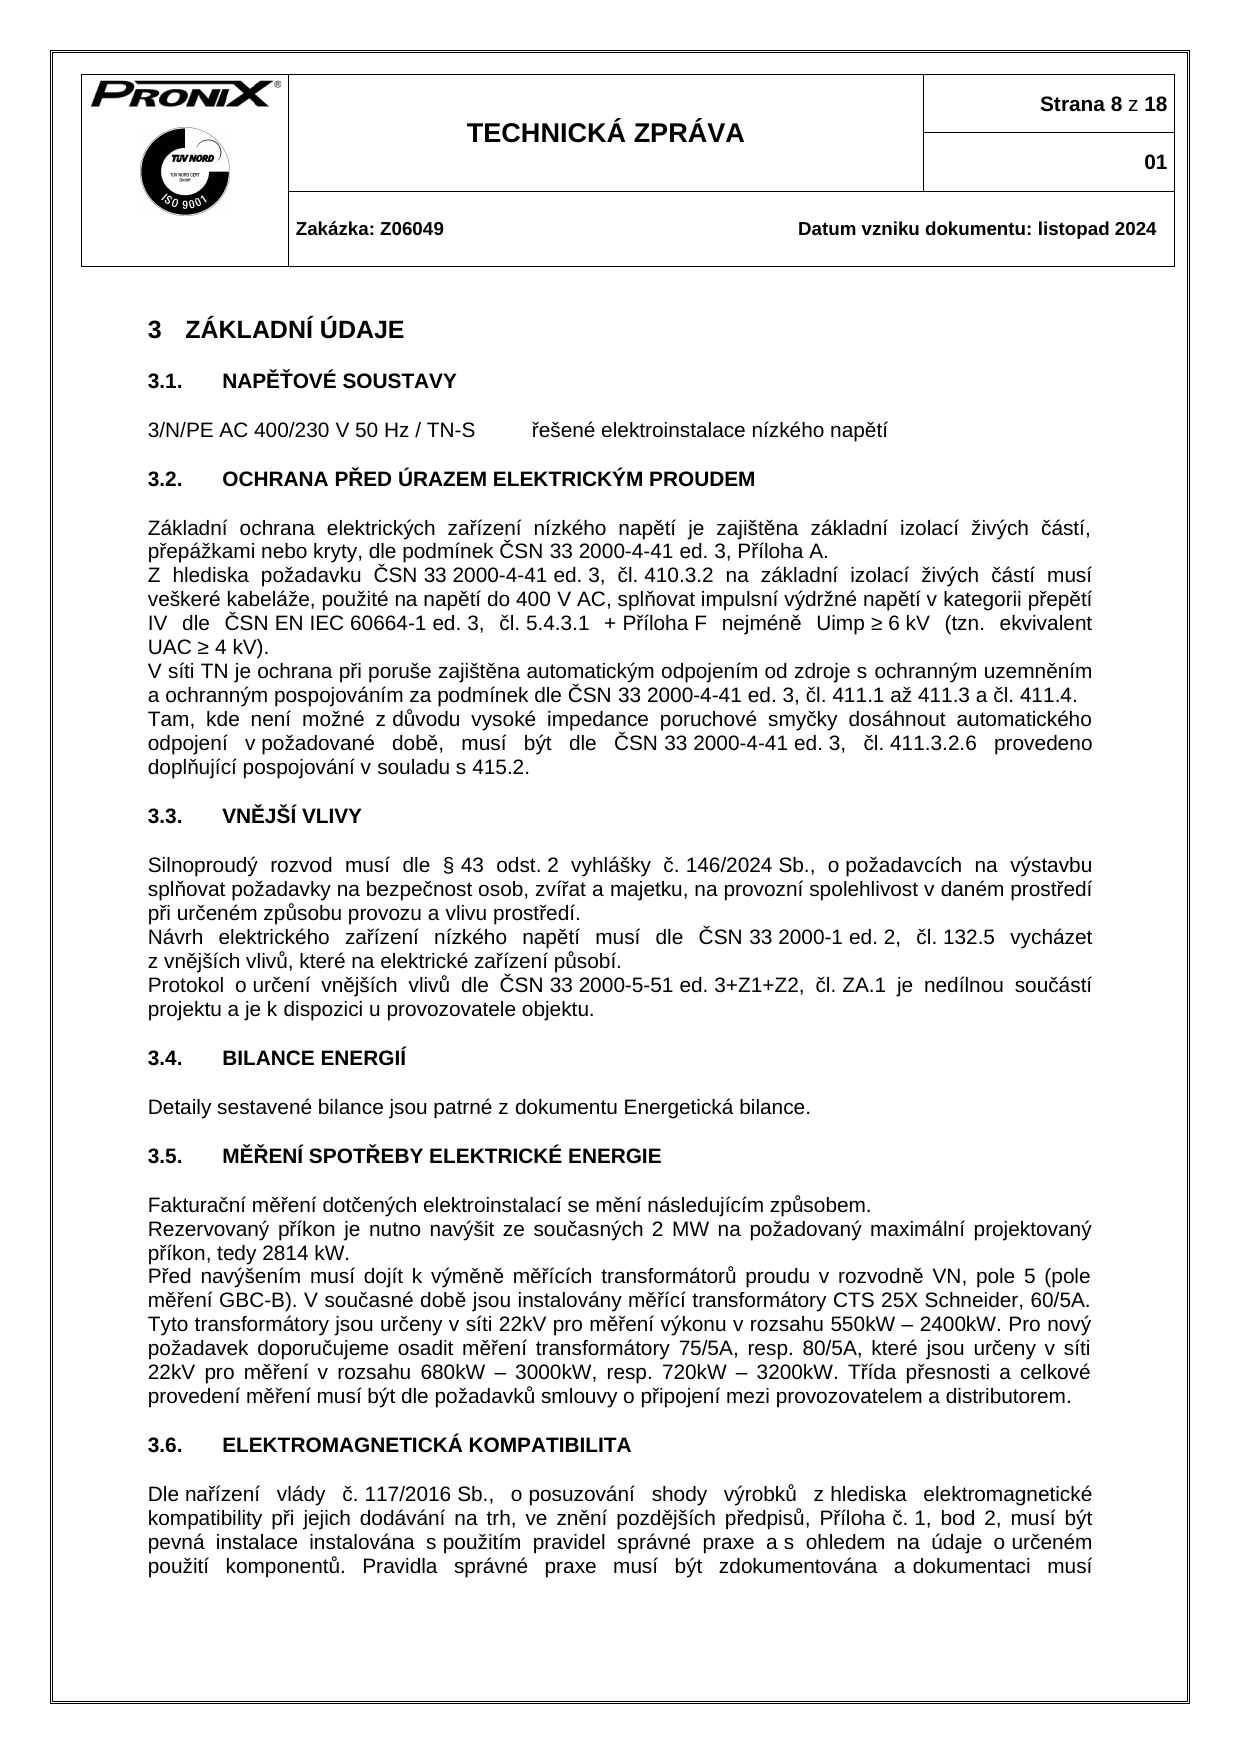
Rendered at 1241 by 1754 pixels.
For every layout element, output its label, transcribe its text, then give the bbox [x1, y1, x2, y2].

subtitle Ochrana před úrazem elektrickým proudem [148, 466, 1092, 490]
text Rezervovaný příkon je nutno navýšit ze současných 2 MW na požadovaný maximální projektovaný příkon, tedy 2814 kW. [148, 1216, 1092, 1264]
text 3/N/PE AC 400/230 V 50 Hz / TN-S řešené elektroinstalace nízkého napětí [148, 417, 1092, 441]
text Fakturační měření dotčených elektroinstalací se mění následujícím způsobem. [148, 1192, 1092, 1216]
subtitle Napěťové soustavy [148, 368, 1092, 392]
subtitle Bilance energií [148, 1046, 1092, 1069]
text Před navýšením musí dojít k výměně měřících transformátorů proudu v rozvodně VN, pole 5 (pole měření GBC-B). V současné době jsou instalovány měřící transformátory CTS 25X Schneider, 60/5A. Tyto transformátory jsou určeny v síti 22kV pro měření výkonu v rozsahu 550kW – 2400kW. Pro nový požadavek doporučujeme osadit měření transformátory 75/5A, resp. 80/5A, které jsou určeny v síti 22kV pro měření v rozsahu 680kW – 3000kW, resp. 720kW – 3200kW. Třída přesnosti a celkové provedení měření musí být dle požadavků smlouvy o připojení mezi provozovatelem a distributorem. [148, 1264, 1092, 1408]
text V síti TN je ochrana při poruše zajištěna automatickým odpojením od zdroje s ochranným uzemněním a ochranným pospojováním za podmínek dle ČSN 33 2000-4-41 ed. 3, čl. 411.1 až 411.3 a čl. 411.4. [148, 659, 1092, 707]
picture [140, 127, 230, 216]
subtitle Vnější vlivy [148, 804, 1092, 828]
text Tam, kde není možné z důvodu vysoké impedance poruchové smyčky dosáhnout automatického odpojení v požadované době, musí být dle ČSN 33 2000-4-41 ed. 3, čl. 411.3.2.6 provedeno doplňující pospojování v souladu s 415.2. [148, 707, 1092, 779]
subtitle ZÁKLADNÍ ÚDAJE [148, 315, 1092, 343]
text Silnoproudý rozvod musí dle § 43 odst. 2 vyhlášky č. 146/2024 Sb., o požadavcích na výstavbu splňovat požadavky na bezpečnost osob, zvířat a majetku, na provozní spolehlivost v daném prostředí při určeném způsobu provozu a vlivu prostředí. [148, 853, 1092, 925]
subtitle Elektromagnetická kompatibilita [148, 1433, 1092, 1457]
text Z hlediska požadavku ČSN 33 2000-4-41 ed. 3, čl. 410.3.2 na základní izolací živých částí musí veškeré kabeláže, použité na napětí do 400 V AC, splňovat impulsní výdržné napětí v kategorii přepětí IV dle ČSN EN IEC 60664-1 ed. 3, čl. 5.4.3.1 + Příloha F nejméně Uimp ≥ 6 kV (tzn. ekvivalent UAC ≥ 4 kV). [148, 563, 1092, 659]
text Protokol o určení vnějších vlivů dle ČSN 33 2000-5-51 ed. 3+Z1+Z2, čl. ZA.1 je nedílnou součástí projektu a je k dispozici u provozovatele objektu. [148, 973, 1092, 1021]
text Návrh elektrického zařízení nízkého napětí musí dle ČSN 33 2000-1 ed. 2, čl. 132.5 vycházet z vnějších vlivů, které na elektrické zařízení působí. [148, 925, 1092, 973]
subtitle Měření spotřeby elektrické energie [148, 1143, 1092, 1167]
text Základní ochrana elektrických zařízení nízkého napětí je zajištěna základní izolací živých částí, přepážkami nebo kryty, dle podmínek ČSN 33 2000-4-41 ed. 3, Příloha A. [148, 515, 1092, 563]
text Detaily sestavené bilance jsou patrné z dokumentu Energetická bilance. [148, 1094, 1092, 1118]
picture [89, 77, 282, 109]
